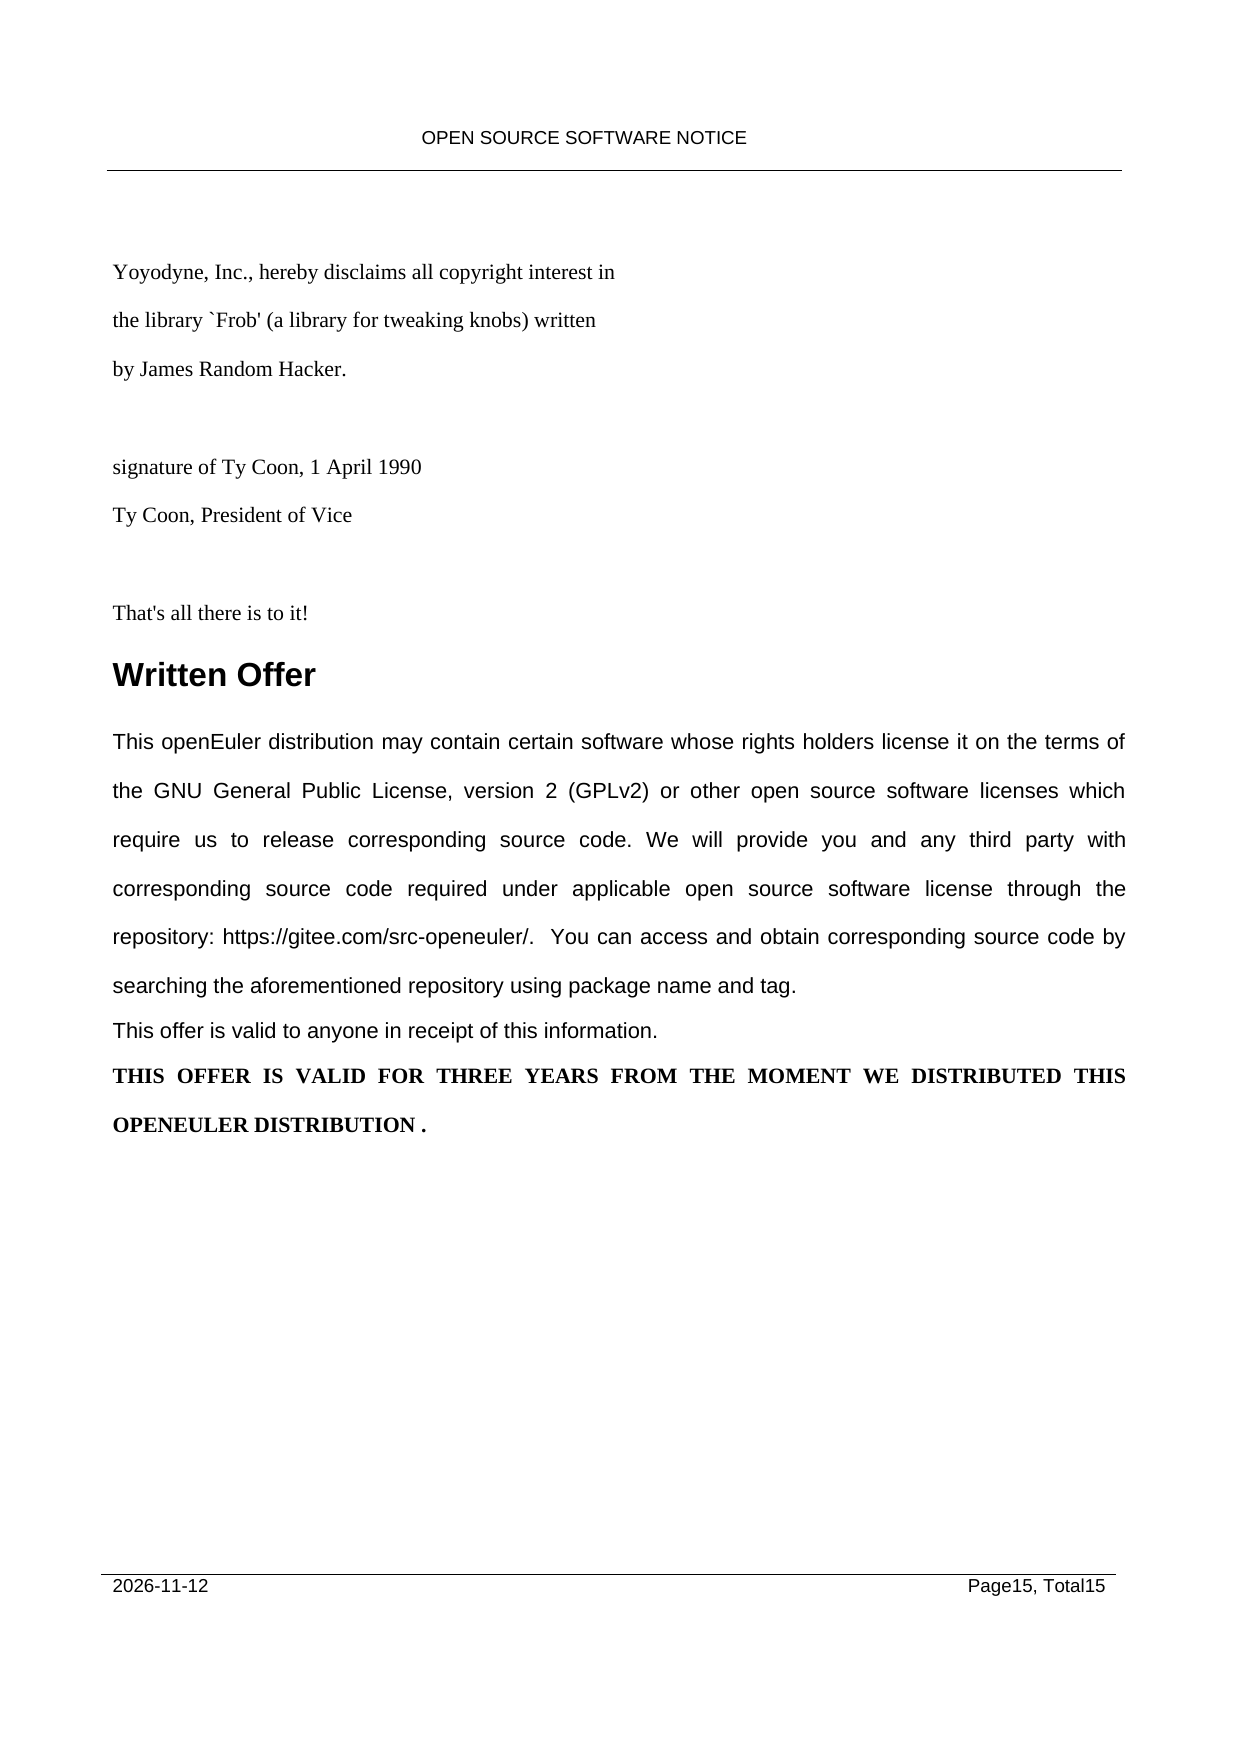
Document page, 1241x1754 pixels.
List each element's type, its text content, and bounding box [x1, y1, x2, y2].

text Written Offer [112, 641, 1128, 706]
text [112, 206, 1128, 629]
text This offer is valid to anyone in receipt of this information. [112, 1014, 1128, 1047]
text This openEuler distribution may contain certain software whose rights holders license it on the terms of the GNU General Public License, version 2 (GPLv2) or other open source software licenses which require us to release corresponding source code. We will provide you and any third party with corresponding source code required under applicable open source software license through the repository: https://gitee.com/src-openeuler/. You can access and obtain corresponding source code by searching the aforementioned repository using package name and tag. [112, 726, 1128, 1002]
text THIS OFFER IS VALID FOR THREE YEARS FROM THE MOMENT WE DISTRIBUTED THIS OPENEULER DISTRIBUTION . [112, 1059, 1128, 1141]
